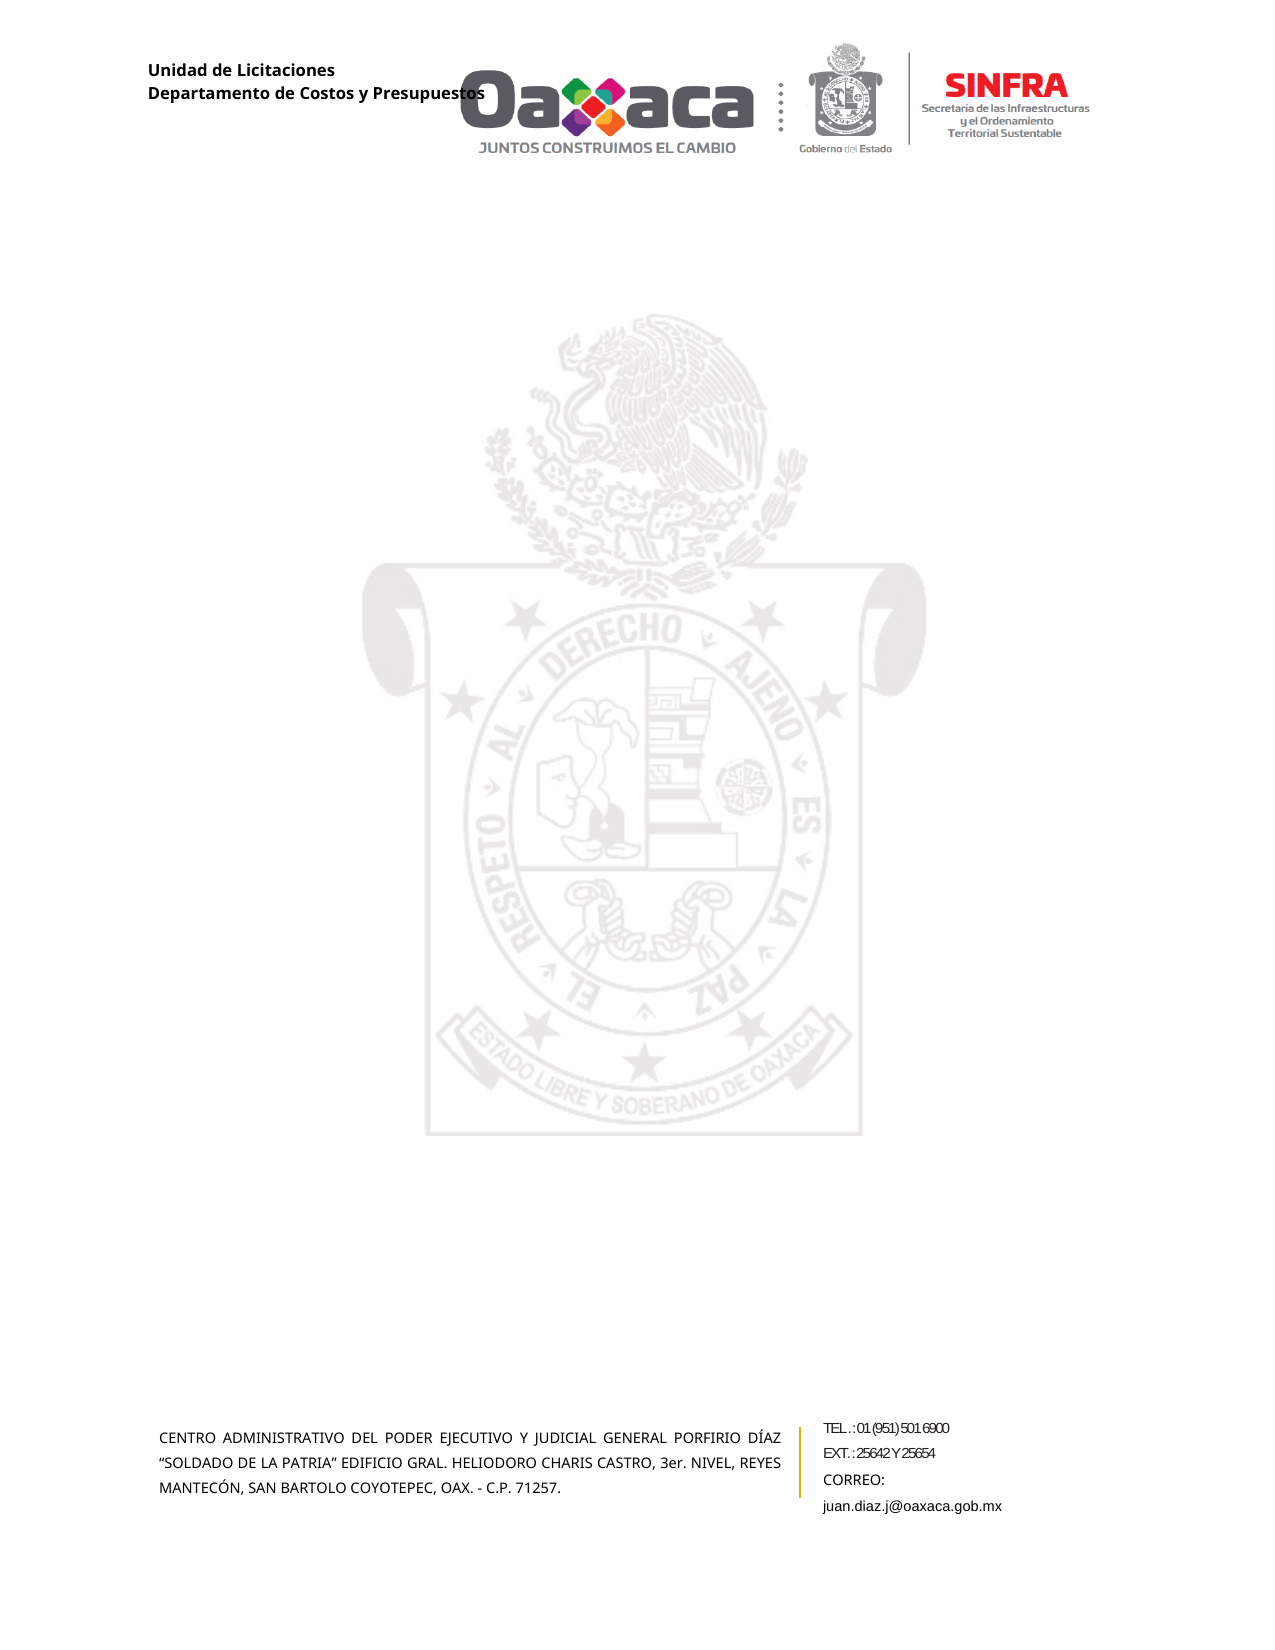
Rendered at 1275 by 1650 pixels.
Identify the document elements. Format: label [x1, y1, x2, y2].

picture [361, 314, 927, 1136]
picture [420, 34, 1122, 163]
